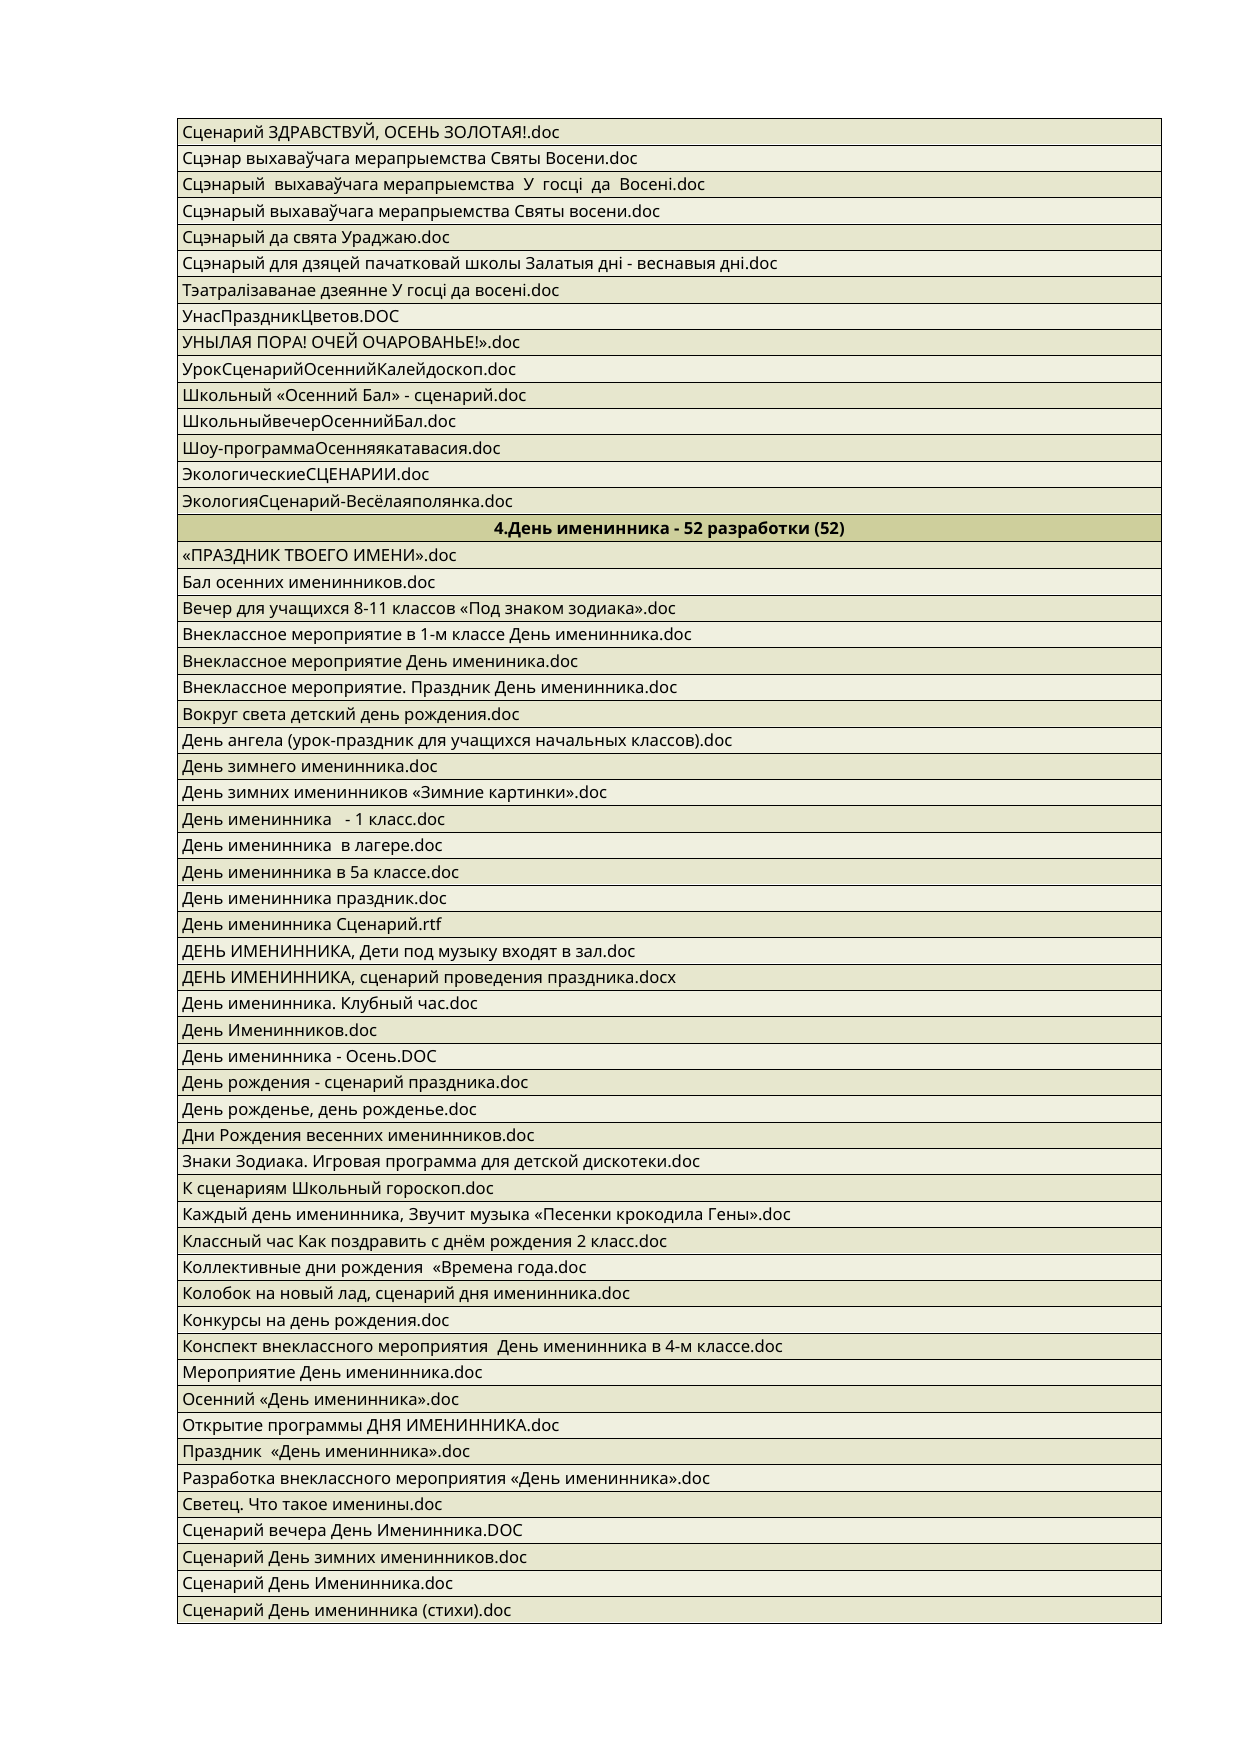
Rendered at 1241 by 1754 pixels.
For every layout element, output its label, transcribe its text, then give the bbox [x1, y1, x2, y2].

table_cell Сценарий День именинника (стихи).doc [178, 1597, 1161, 1622]
table_cell «ПРАЗДНИК ТВОЕГО ИМЕНИ».doc [178, 542, 1161, 568]
table_cell Бал осенних именинников.doc [178, 569, 1161, 594]
table_cell Открытие программы ДНЯ ИМЕНИННИКА.doc [178, 1413, 1161, 1438]
table_cell Конспект внеклассного мероприятия День именинника в 4-м классе.doc [178, 1334, 1161, 1359]
table_cell Внеклассное мероприятие. Праздник День именинника.doc [178, 675, 1161, 700]
table_cell Сценарий День зимних именинников.doc [178, 1544, 1161, 1570]
table_cell Светец. Что такое именины.doc [178, 1492, 1161, 1517]
table_cell Колобок на новый лад, сценарий дня именинника.doc [178, 1281, 1161, 1306]
table_cell День именинника праздник.doc [178, 886, 1161, 911]
table_cell Праздник «День именинника».doc [178, 1439, 1161, 1464]
table_cell ДЕНЬ ИМЕНИННИКА, Дети под музыку входят в зал.doc [178, 938, 1161, 963]
table_cell День рождения - сценарий праздника.doc [178, 1070, 1161, 1095]
table_cell 4.День именинника - 52 разработки (52) [178, 515, 1161, 541]
table_cell Коллективные дни рождения «Времена года.doc [178, 1255, 1161, 1280]
table_cell Сцэнарый выхаваўчага мерапрыемства Святы восени.doc [178, 198, 1161, 223]
table_cell Сценарий День Именинника.doc [178, 1571, 1161, 1596]
table_cell Классный час Как поздравить с днём рождения 2 класс.doc [178, 1228, 1161, 1253]
table_cell Шоу-программаОсенняякатавасия.doc [178, 435, 1161, 461]
table_cell Вечер для учащихся 8-11 классов «Под знаком зодиака».doc [178, 596, 1161, 621]
table_cell ШкольныйвечерОсеннийБал.doc [178, 409, 1161, 434]
table_cell Сценарий ЗДРАВСТВУЙ, ОСЕНЬ ЗОЛОТАЯ!.doc [178, 119, 1161, 144]
table_cell ЭкологическиеСЦЕНАРИИ.doc [178, 462, 1161, 487]
table_cell День зимнего именинника.doc [178, 754, 1161, 779]
table_cell Мероприятие День именинника.doc [178, 1360, 1161, 1385]
table_cell Тэатралізаванае дзеянне У госці да восені.doc [178, 277, 1161, 303]
table_cell День именинника Сценарий.rtf [178, 912, 1161, 937]
table_cell К сценариям Школьный гороскоп.doc [178, 1175, 1161, 1201]
table_cell УнасПраздникЦветов.DOC [178, 304, 1161, 329]
table_cell Сцэнарый выхаваўчага мерапрыемства У госці да Восені.doc [178, 172, 1161, 197]
table_cell Сценарий вечера День Именинника.DOC [178, 1518, 1161, 1543]
table_cell День рожденье, день рожденье.doc [178, 1096, 1161, 1122]
table_cell ДЕНЬ ИМЕНИННИКА, сценарий проведения праздника.docx [178, 965, 1161, 990]
table_cell ЭкологияСценарий-Весёлаяполянка.doc [178, 488, 1161, 513]
table_cell Сцэнар выхаваўчага мерапрыемства Святы Восени.doc [178, 146, 1161, 171]
table_cell УрокСценарийОсеннийКалейдоскоп.doc [178, 356, 1161, 382]
table_cell День именинника в лагере.doc [178, 833, 1161, 858]
table_cell День именинника - Осень.DOC [178, 1044, 1161, 1069]
table_cell Сцэнарый да свята Ураджаю.doc [178, 225, 1161, 250]
table_cell День именинника - 1 класс.doc [178, 806, 1161, 832]
table_cell День Именинников.doc [178, 1017, 1161, 1043]
table_cell Разработка внеклассного мероприятия «День именинника».doc [178, 1465, 1161, 1491]
table_cell Дни Рождения весенних именинников.doc [178, 1123, 1161, 1148]
table_cell Внеклассное мероприятие День имениника.doc [178, 648, 1161, 674]
table_cell Каждый день именинника, Звучит музыка «Песенки крокодила Гены».doc [178, 1202, 1161, 1227]
table_cell Конкурсы на день рождения.doc [178, 1307, 1161, 1332]
table_cell Внеклассное мероприятие в 1-м классе День именинника.doc [178, 622, 1161, 647]
table_cell День именинника в 5а классе.doc [178, 859, 1161, 884]
table_cell Сцэнарый для дзяцей пачатковай школы Залатыя дні - веснавыя дні.doc [178, 251, 1161, 276]
table_cell День зимних именинников «Зимние картинки».doc [178, 780, 1161, 805]
table_cell Школьный «Осенний Бал» - сценарий.doc [178, 383, 1161, 408]
table_cell Осенний «День именинника».doc [178, 1386, 1161, 1412]
table_cell Вокруг света детский день рождения.doc [178, 701, 1161, 726]
table_cell День именинника. Клубный час.doc [178, 991, 1161, 1016]
table_cell Знаки Зодиака. Игровая программа для детской дискотеки.doc [178, 1149, 1161, 1174]
table_cell День ангела (урок-праздник для учащихся начальных классов).doc [178, 728, 1161, 753]
table_cell УНЫЛАЯ ПОРА! ОЧЕЙ ОЧАРОВАНЬЕ!».doc [178, 330, 1161, 355]
